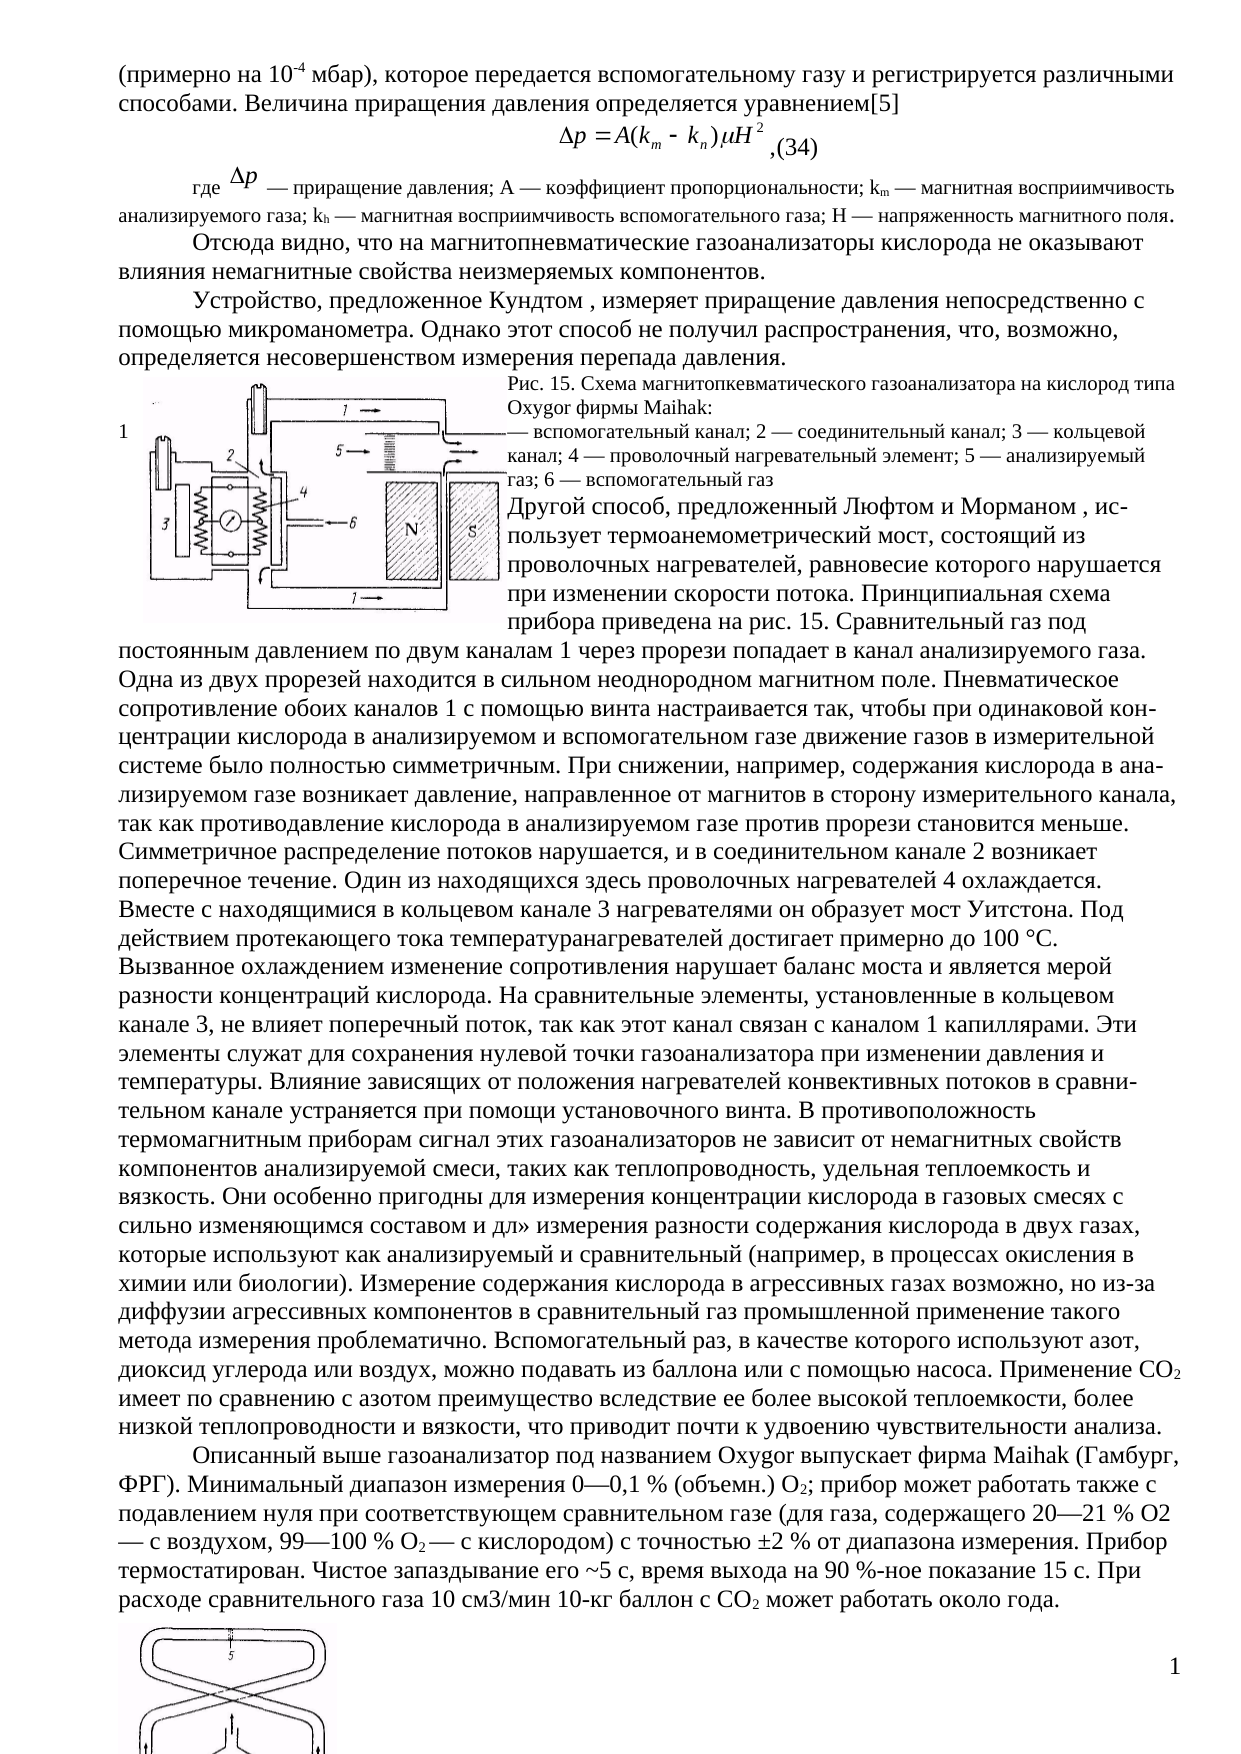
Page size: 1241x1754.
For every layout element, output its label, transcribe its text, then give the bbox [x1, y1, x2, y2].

text Другой способ, предложенный Люфтом и Морманом , использует термоанемометрический мост, состоящий из проволочных нагревателей, равновесие которого нарушается при изменении скорости потока. Принципиальная схема прибора приведена на рис. 15. Сравнительный газ под постоянным давлением по двум каналам 1 через прорези попадает в канал анализируемого газа. Одна из двух прорезей находится в сильном неоднородном магнитном поле. Пневматическое сопротивление обоих каналов 1 с помощью винта настраивается так, чтобы при одинаковой концентрации кислорода в анализируемом и вспомогательном газе движение газов в измерительной системе было полностью симметричным. При снижении, например, содержания кислорода в анализируемом газе возникает давление, направленное от магнитов в сторону измерительного канала, так как противодавление кислорода в анализируемом газе против прорези становится меньше. Симметричное распределение потоков нарушается, и в соединительном канале 2 возникает поперечное течение. Один из находящихся здесь проволочных нагревателей 4 охлаждается. Вместе с находящимися в кольцевом канале 3 нагревателями он образует мост Уитстона. Под действием протекающего тока температуранагревателей достигает примерно до 100 °С. Вызванное охлаждением изменение сопротивления нарушает баланс моста и является мерой разности концентраций кислорода. На сравнительные элементы, установленные в кольцевом канале 3, не влияет поперечный поток, так как этот канал связан с каналом 1 капиллярами. Эти элементы служат для сохранения нулевой точки газоанализатора при изменении давления и температуры. Влияние зависящих от положения нагревателей конвективных потоков в сравнительном канале устраняется при помощи установочного винта. В противоположность термомагнитным приборам сигнал этих газоанализаторов не зависит от немагнитных свойств компонентов анализируемой смеси, таких как теплопроводность, удельная теплоемкость и вязкость. Они особенно пригодны для измерения концентрации кислорода в газовых смесях с сильно изменяющимся составом и дл» измерения разности содержания кислорода в двух газах, которые используют как анализируемый и сравнительный (например, в процессах окисления в химии или биологии). Измерение содержания кислорода в агрессивных газах возможно, но из-за диффузии агрессивных компонентов в сравнительный газ промышленной применение такого метода измерения проблематично. Вспомогательный раз, в качестве которого используют азот, диоксид углерода или воздух, можно подавать из баллона или с помощью насоса. Применение СО2 имеет по сравнению с азотом преимущество вследствие ее более высокой теплоемкости, более низкой теплопроводности и вязкости, что приводит почти к удвоению чувствительности анализа. [118, 491, 1181, 1440]
text Устройство, предложенное Кундтом , измеряет приращение давления непосредственно с помощью микроманометра. Однако этот способ не получил распространения, что, возможно, определяется несовершенством измерения перепада давления. [118, 285, 1181, 371]
text , (34) [118, 117, 1181, 161]
picture [143, 377, 507, 623]
text Описанный выше газоанализатор под названием Oxygor выпускает фирма Maihak (Гамбург, ФРГ). Минимальный диапазон измерения 0—0,1 % (объемн.) О2; прибор может работать также с подавлением нуля при соответствующем сравнительном газе (для газа, содержащего 20—21 % О2 — с воздухом, 99—100 % О2 — с кислородом) с точностью ±2 % от диапазона измерения. Прибор термостатирован. Чистое запаздывание его ~5 с, время выхода на 90 %-ное показание 15 с. При расходе сравнительного газа 10 см3/мин 10-кг баллон с СО2 может работать около года. [118, 1440, 1181, 1613]
text Отсюда видно, что на магнитопневматические газоанализаторы кислорода не оказывают влияния немагнитные свойства неизмеряемых компонентов. [118, 227, 1181, 285]
text 1 — вспомогательный канал; 2 — соединительный канал; 3 — кольцевой канал; 4 — проволочный нагревательный элемент; 5 — анализируемый газ; 6 — вспомогательный газ [507, 419, 1181, 491]
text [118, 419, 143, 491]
text Рис. 15. Схема магнитопкевматического газоанализатора на кислород типа Oxygor фирмы Maihak: [118, 371, 1181, 419]
picture [118, 1623, 337, 1754]
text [118, 59, 1181, 117]
text где — приращение давления; А — коэффициент пропорциональности; km — магнитная восприимчивость анализируемого газа; kh — магнитная восприимчивость вспомогательного газа; Н — напряженность магнитного поля. [118, 161, 1181, 227]
